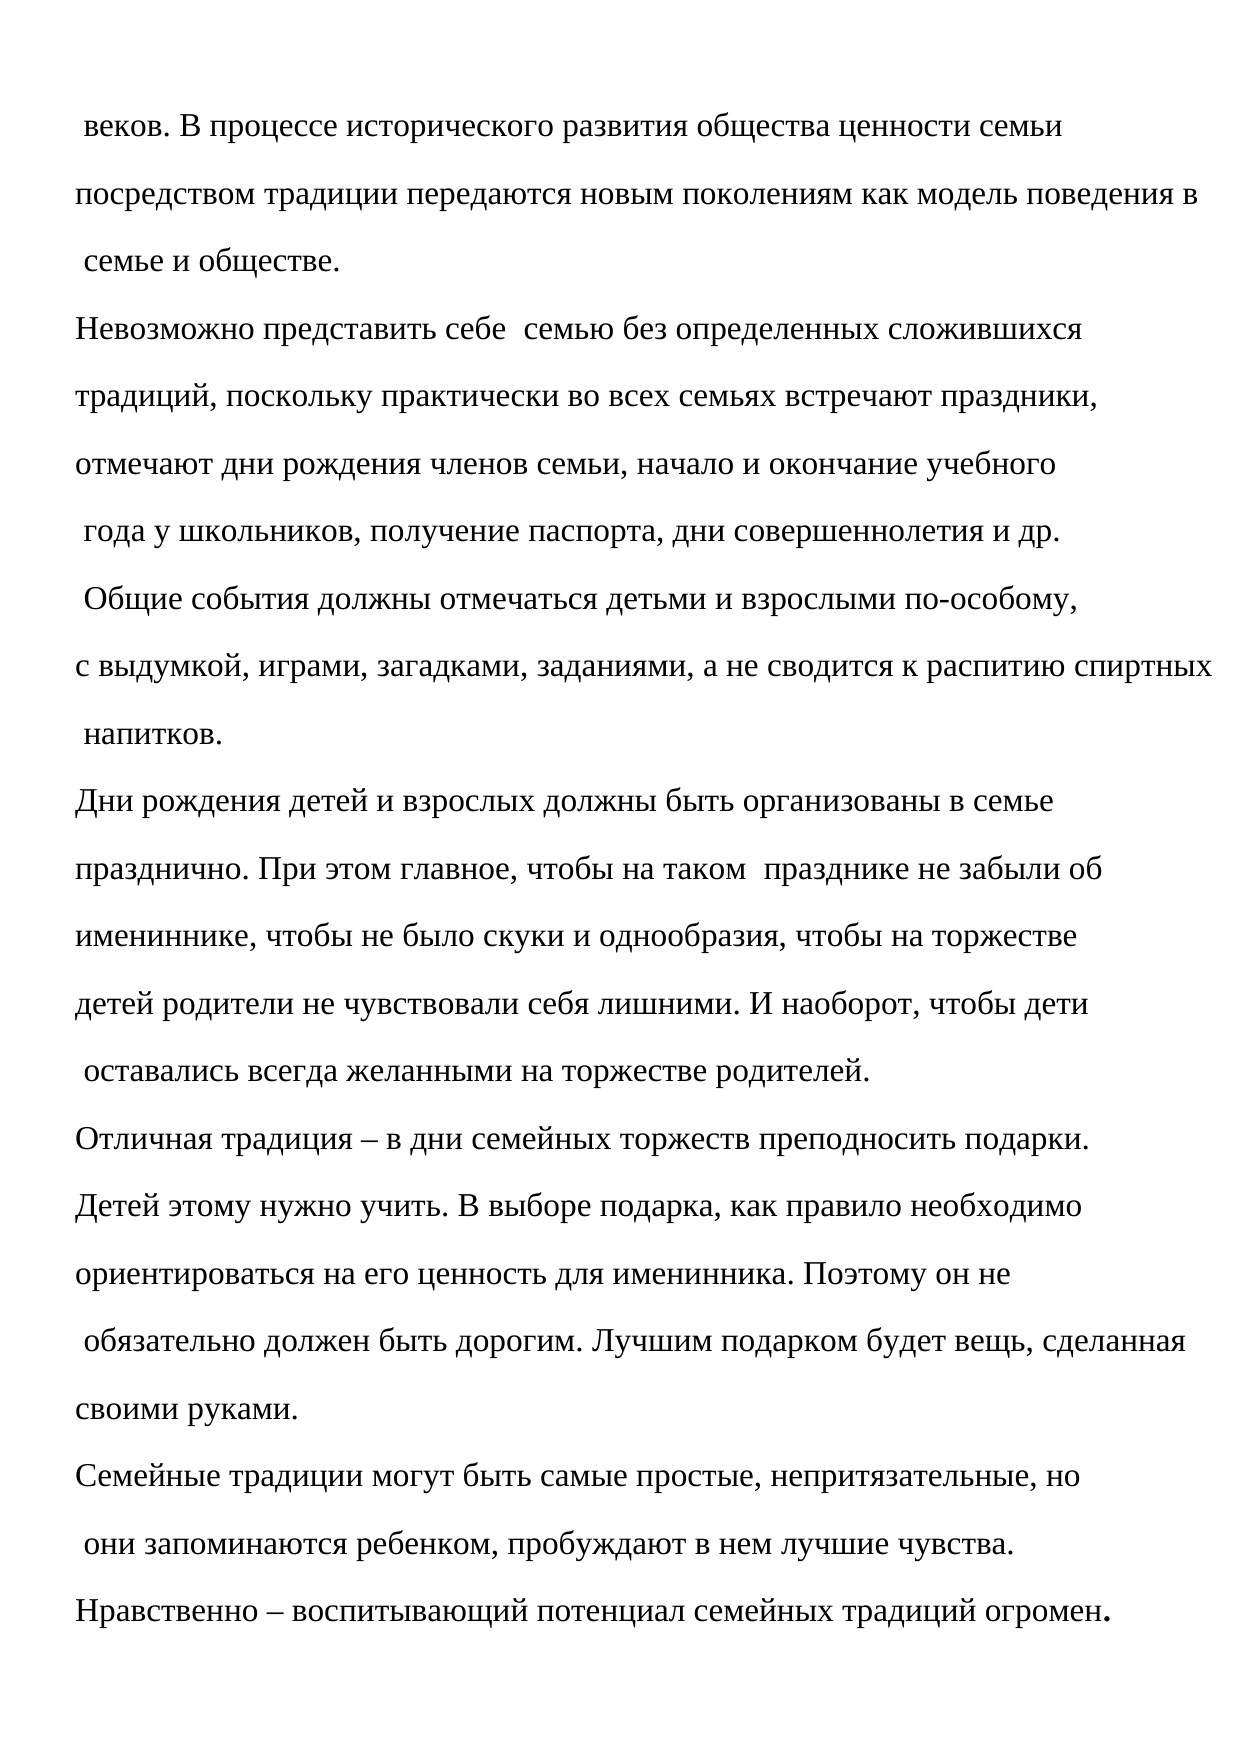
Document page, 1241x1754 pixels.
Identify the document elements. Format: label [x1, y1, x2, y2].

table_header [67, 75, 1240, 1660]
